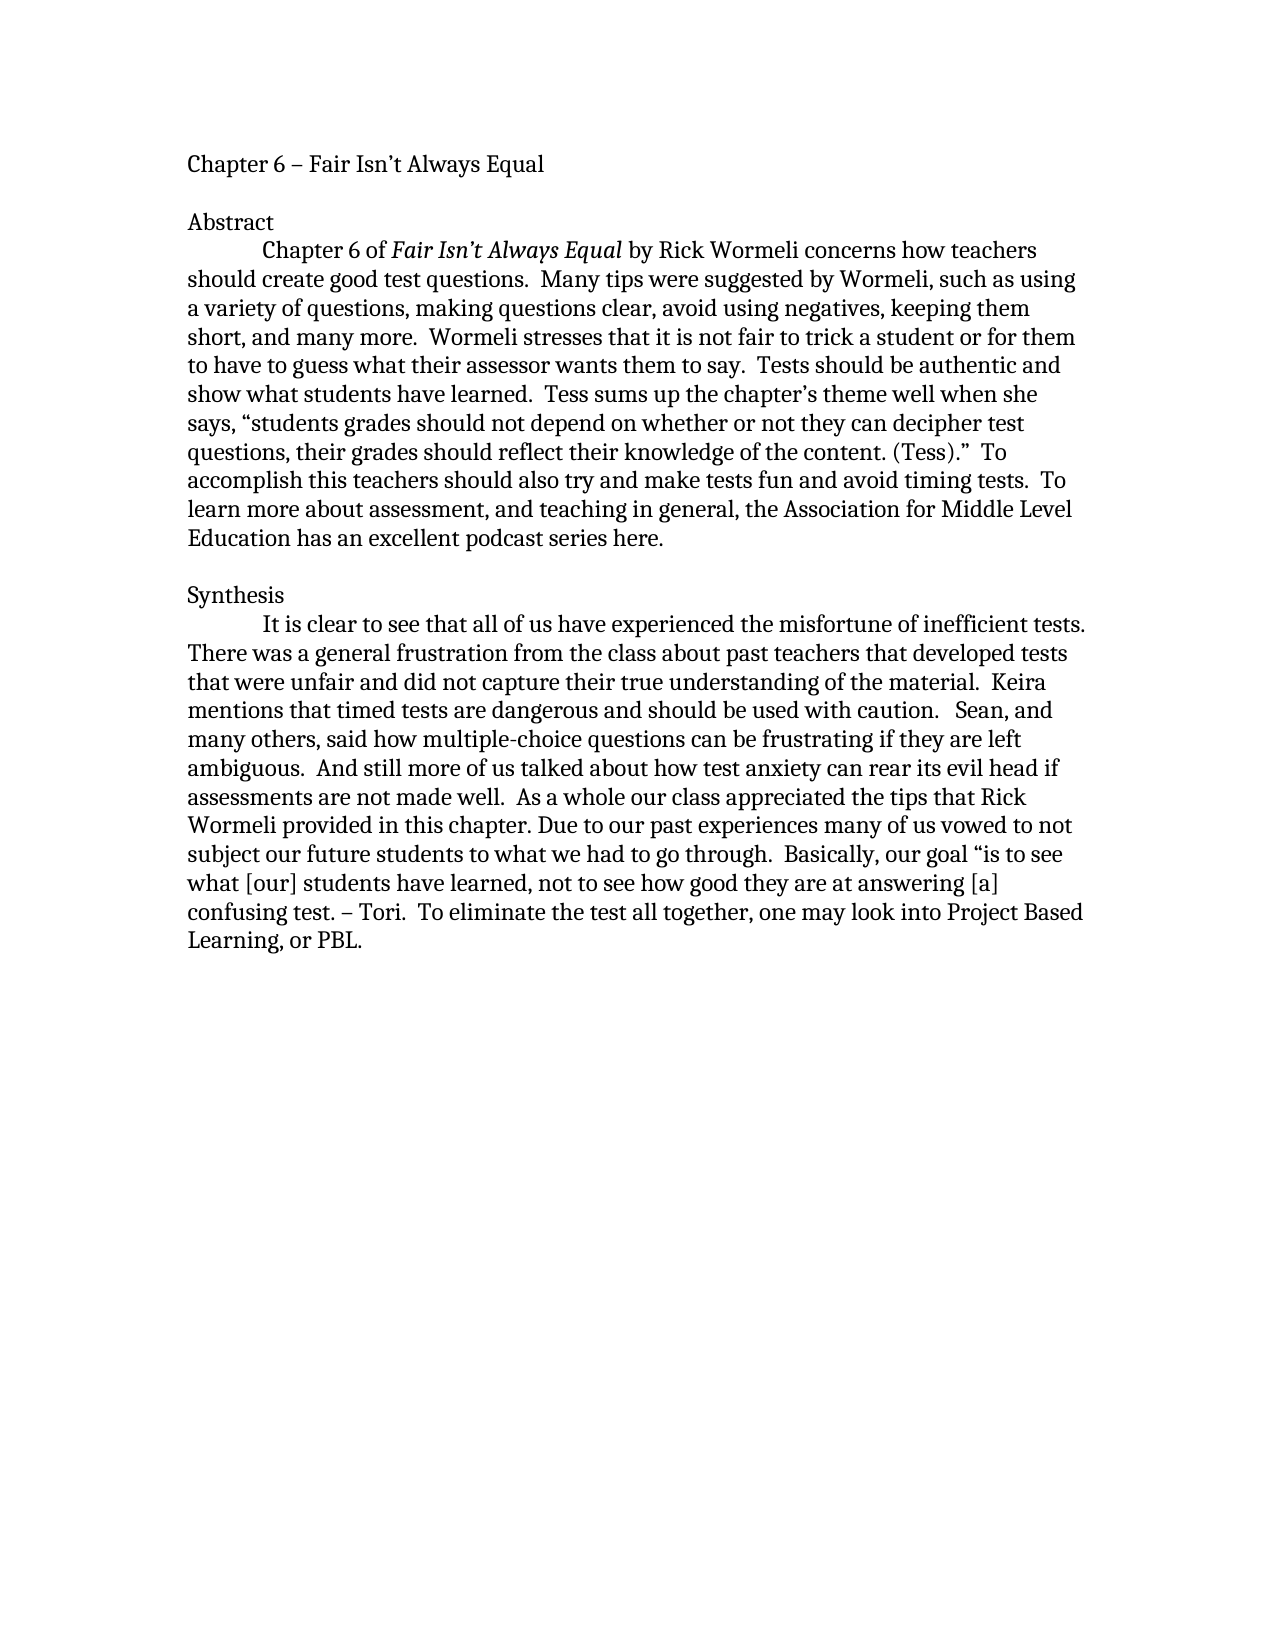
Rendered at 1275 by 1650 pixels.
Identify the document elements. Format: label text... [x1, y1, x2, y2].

text It is clear to see that all of us have experienced the misfortune of inefficient tests. There was a general frustration from the class about past teachers that developed tests that were unfair and did not capture their true understanding of the material. Keira mentions that timed tests are dangerous and should be used with caution. Sean, and many others, said how multiple-choice questions can be frustrating if they are left ambiguous. And still more of us talked about how test anxiety can rear its evil head if assessments are not made well. As a whole our class appreciated the tips that Rick Wormeli provided in this chapter. Due to our past experiences many of us vowed to not subject our future students to what we had to go through. Basically, our goal “is to see what [our] students have learned, not to see how good they are at answering [a] confusing test. – Tori. To eliminate the test all together, one may look into Project Based Learning, or PBL. [187, 610, 1087, 955]
text Synthesis [187, 581, 1087, 610]
text Abstract [187, 207, 1087, 236]
text Chapter 6 – Fair Isn’t Always Equal [187, 150, 1087, 179]
text Chapter 6 of Fair Isn’t Always Equal by Rick Wormeli concerns how teachers should create good test questions. Many tips were suggested by Wormeli, such as using a variety of questions, making questions clear, avoid using negatives, keeping them short, and many more. Wormeli stresses that it is not fair to trick a student or for them to have to guess what their assessor wants them to say. Tests should be authentic and show what students have learned. Tess sums up the chapter’s theme well when she says, “students grades should not depend on whether or not they can decipher test questions, their grades should reflect their knowledge of the content. (Tess).” To accomplish this teachers should also try and make tests fun and avoid timing tests. To learn more about assessment, and teaching in general, the Association for Middle Level Education has an excellent podcast series here. [187, 236, 1087, 552]
